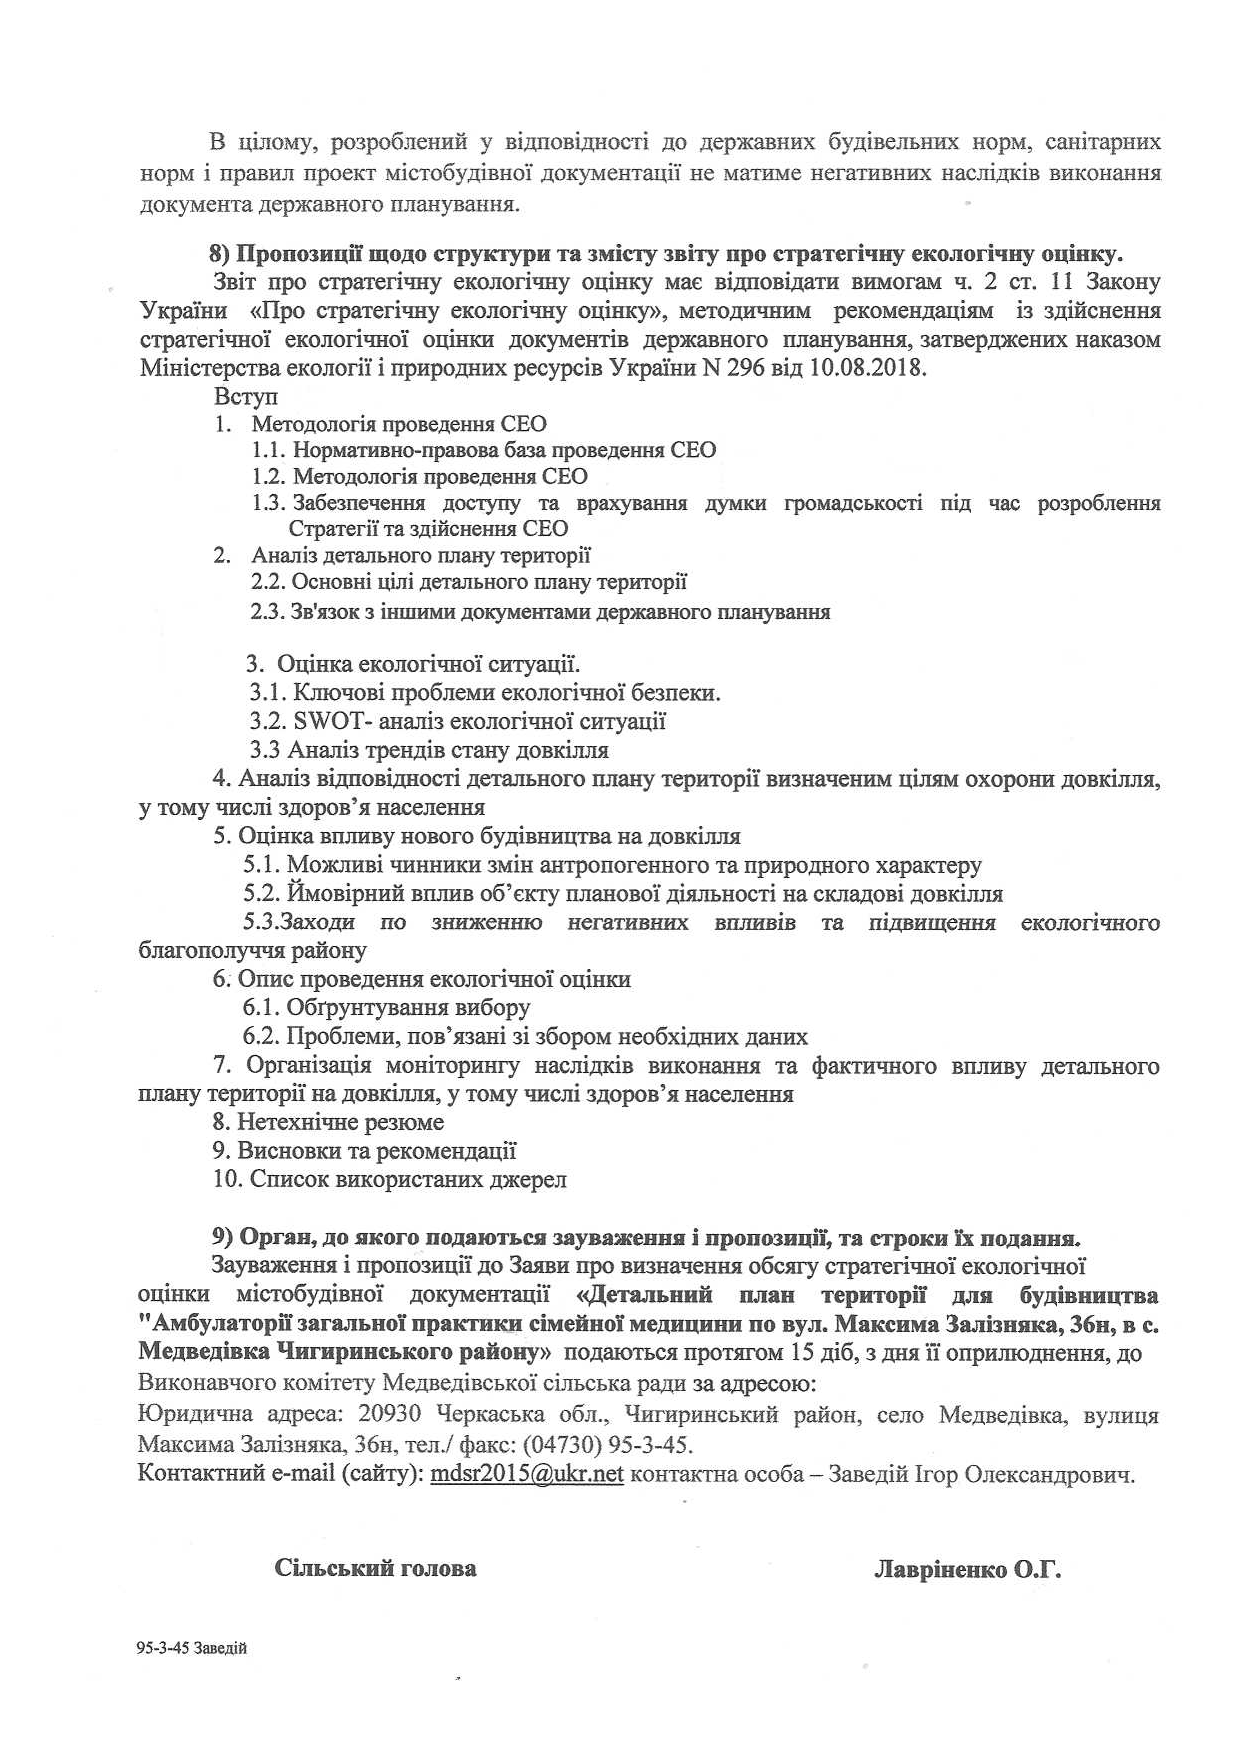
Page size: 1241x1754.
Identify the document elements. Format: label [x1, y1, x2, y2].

picture [46, 49, 1203, 1691]
